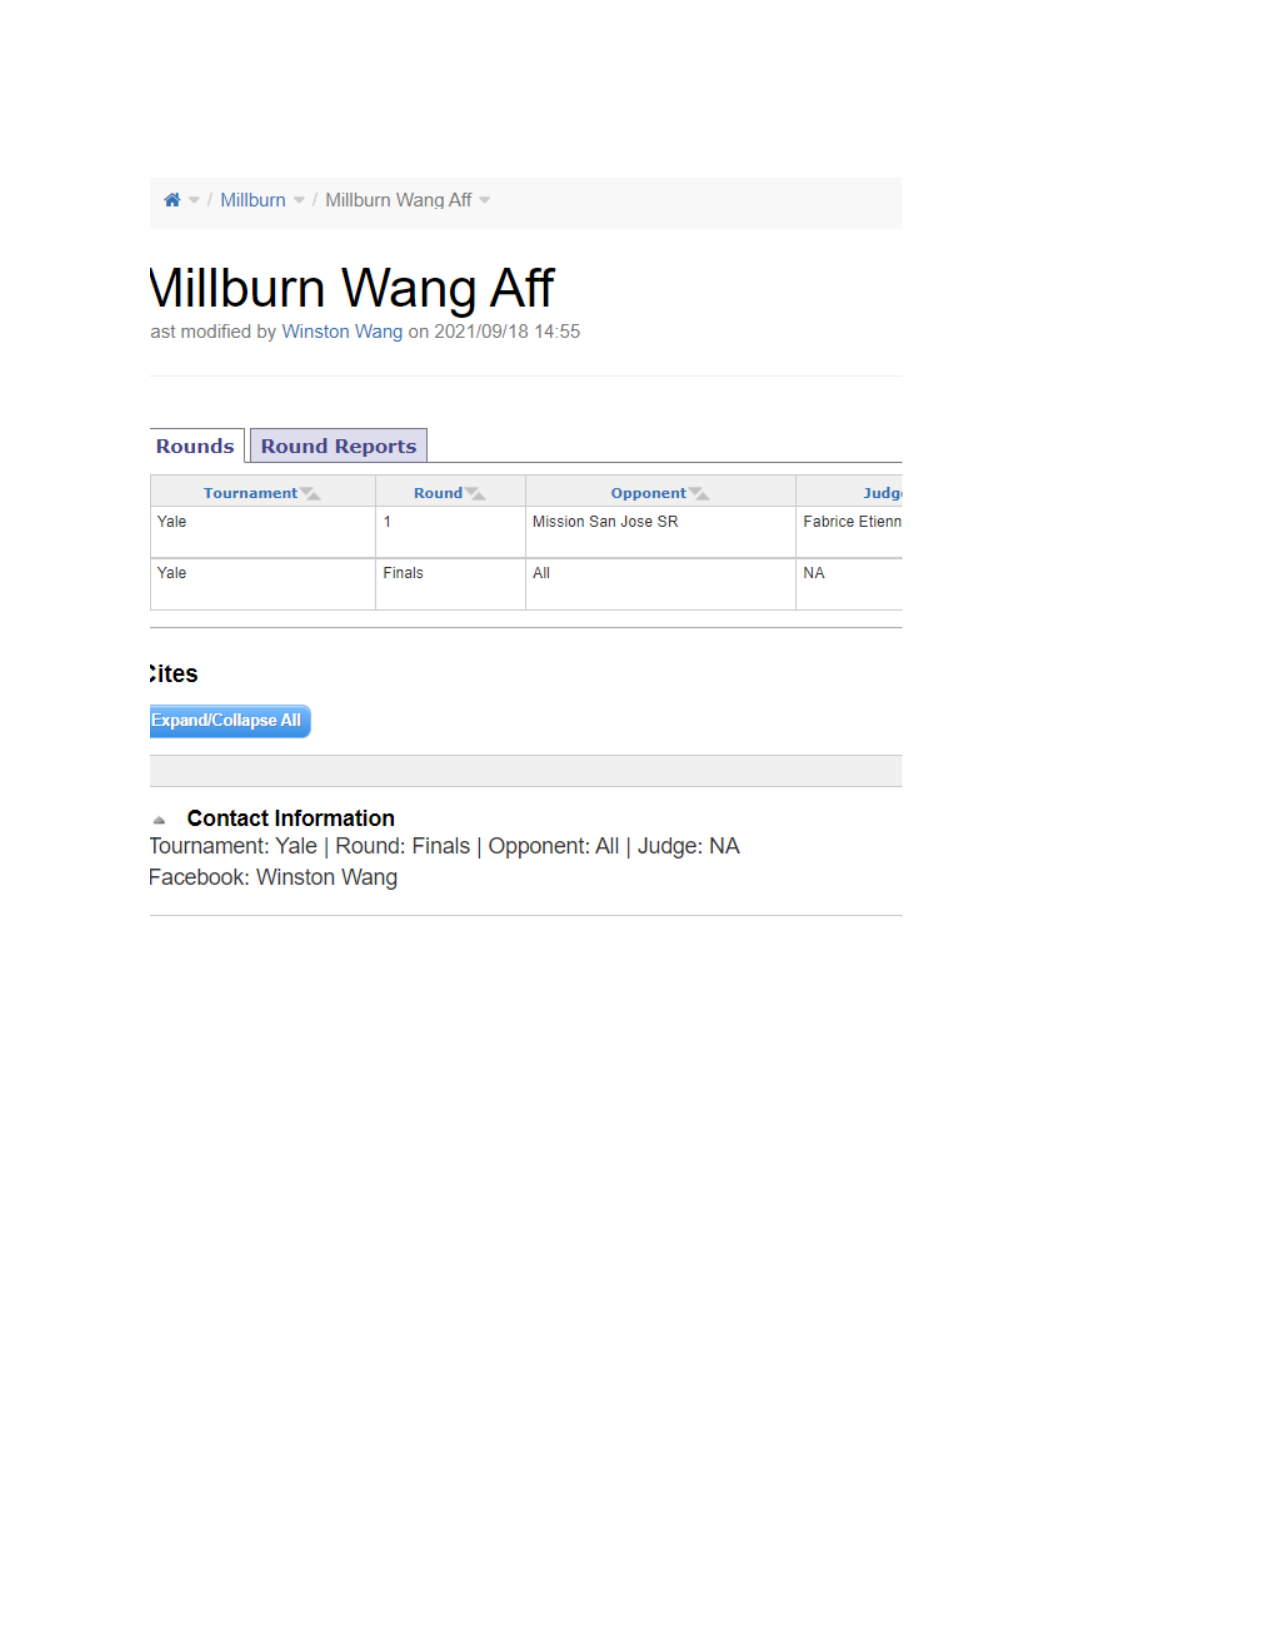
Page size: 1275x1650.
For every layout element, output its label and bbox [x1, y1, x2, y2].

picture [150, 150, 903, 940]
